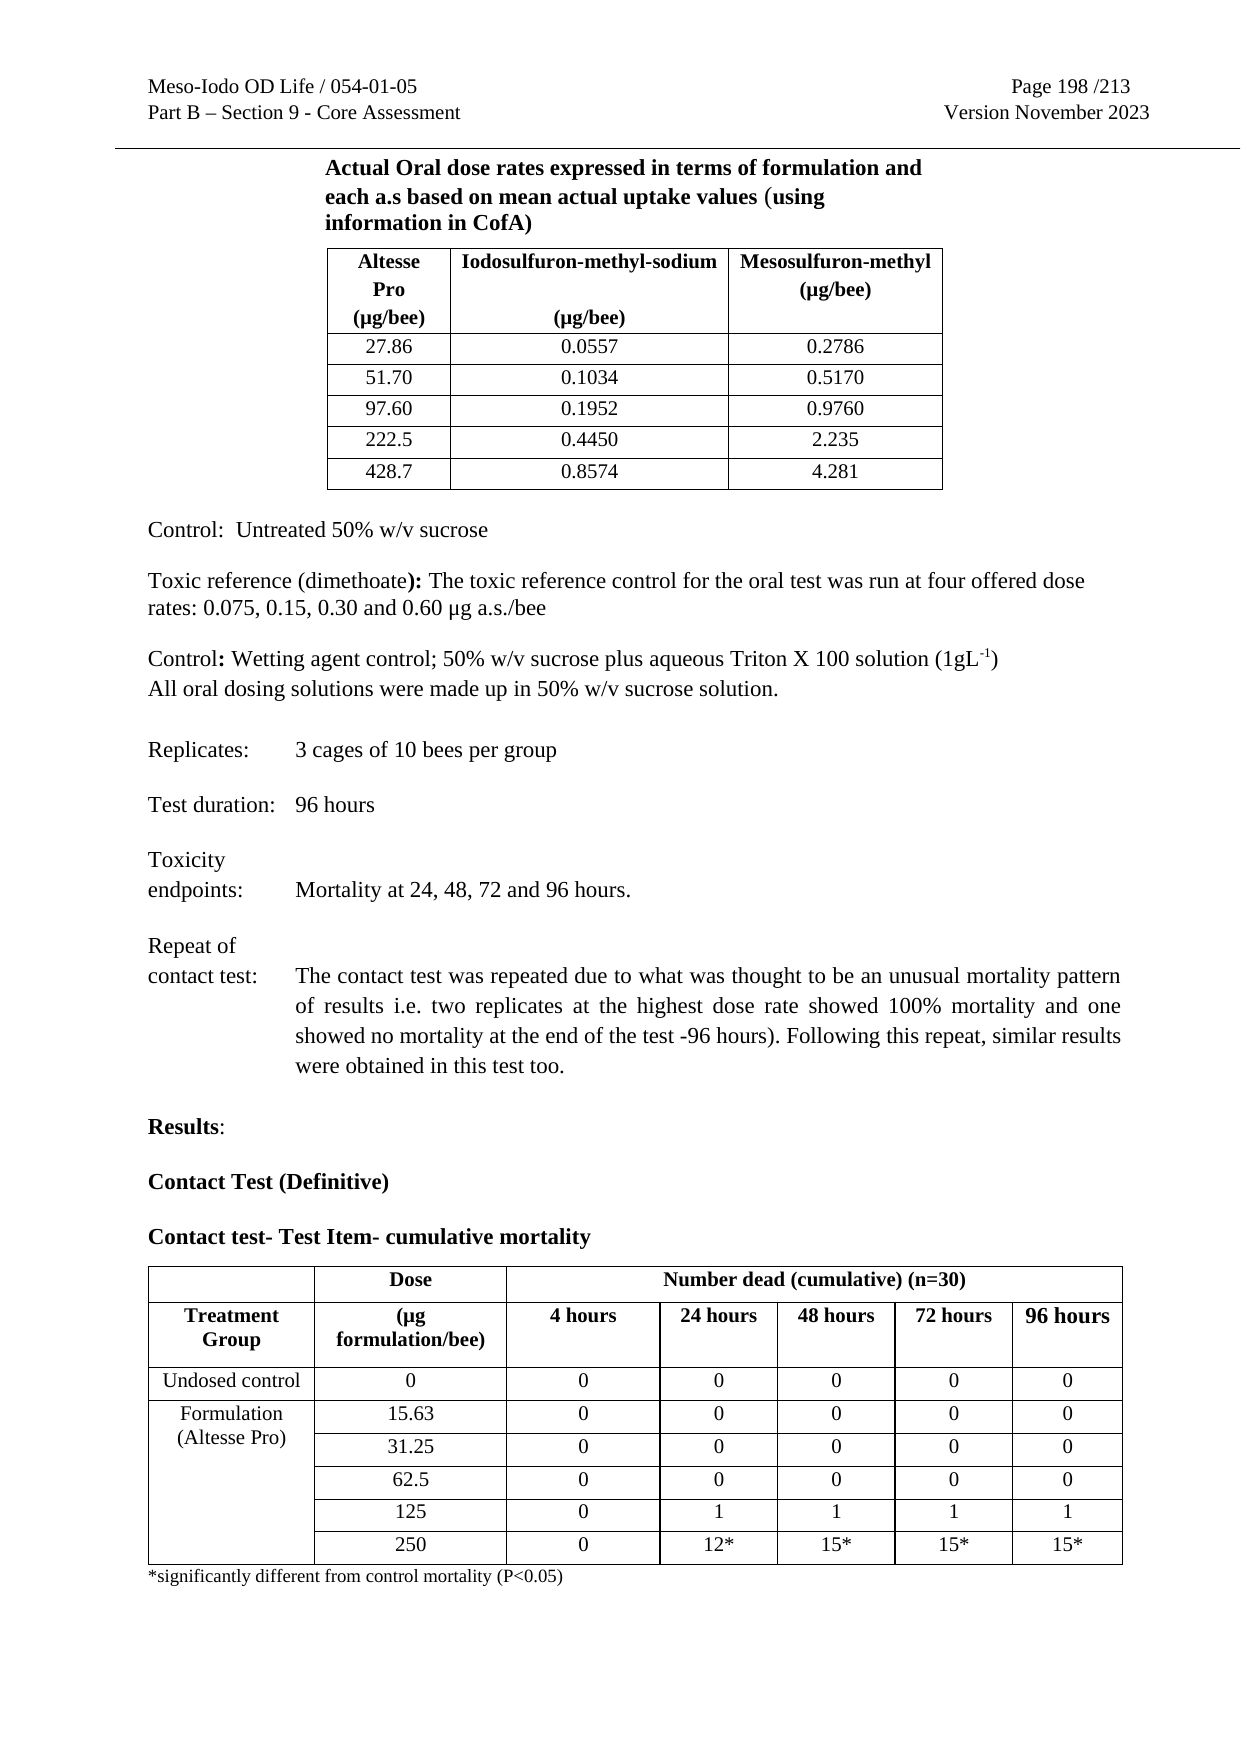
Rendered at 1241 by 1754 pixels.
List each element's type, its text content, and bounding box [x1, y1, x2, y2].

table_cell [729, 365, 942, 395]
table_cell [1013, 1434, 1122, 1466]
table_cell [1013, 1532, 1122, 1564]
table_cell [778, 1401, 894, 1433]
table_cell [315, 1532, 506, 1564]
text Test duration: 96 hours [148, 791, 1122, 817]
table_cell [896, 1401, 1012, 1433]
text *significantly different from control mortality (P<0.05) [148, 1565, 1122, 1587]
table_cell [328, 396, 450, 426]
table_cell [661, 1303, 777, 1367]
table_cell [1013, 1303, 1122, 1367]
text All oral dosing solutions were made up in 50% w/v sucrose solution. [148, 675, 1122, 702]
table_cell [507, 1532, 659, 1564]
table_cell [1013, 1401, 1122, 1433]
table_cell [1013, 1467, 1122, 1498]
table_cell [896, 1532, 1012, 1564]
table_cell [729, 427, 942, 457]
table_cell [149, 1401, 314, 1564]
text Control: Wetting agent control; 50% w/v sucrose plus aqueous Triton X 100 solution (1gL-1) [148, 645, 1122, 672]
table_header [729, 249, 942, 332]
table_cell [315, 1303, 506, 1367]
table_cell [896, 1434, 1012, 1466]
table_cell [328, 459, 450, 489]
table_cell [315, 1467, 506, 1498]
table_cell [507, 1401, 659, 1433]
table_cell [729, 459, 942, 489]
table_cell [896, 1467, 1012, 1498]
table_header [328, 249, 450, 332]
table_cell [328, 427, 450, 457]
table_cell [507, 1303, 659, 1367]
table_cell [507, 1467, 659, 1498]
text endpoints: Mortality at 24, 48, 72 and 96 hours. [148, 876, 1122, 903]
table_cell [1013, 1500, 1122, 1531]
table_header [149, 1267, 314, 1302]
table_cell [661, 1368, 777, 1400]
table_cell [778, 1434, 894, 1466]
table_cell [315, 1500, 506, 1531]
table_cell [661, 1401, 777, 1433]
text Results: [148, 1113, 1122, 1139]
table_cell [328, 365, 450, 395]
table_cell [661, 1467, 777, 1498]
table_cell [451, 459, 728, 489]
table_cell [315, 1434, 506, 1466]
text Repeat of [148, 932, 1122, 958]
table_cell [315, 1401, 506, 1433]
text contact test: The contact test was repeated due to what was thought to be an unusual mortality pattern of results i.e. two replicates at the highest dose rate showed 100% mortality and one showed no mortality at the end of the test -96 hours). Following this repeat, similar results were obtained in this test too. [148, 962, 1122, 1079]
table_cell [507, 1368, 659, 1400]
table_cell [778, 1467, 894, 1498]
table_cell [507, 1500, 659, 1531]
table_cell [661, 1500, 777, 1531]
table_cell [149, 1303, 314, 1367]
text Control: Untreated 50% w/v sucrose [148, 516, 1122, 542]
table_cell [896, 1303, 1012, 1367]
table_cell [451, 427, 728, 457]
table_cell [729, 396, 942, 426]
text Toxicity [148, 846, 1122, 873]
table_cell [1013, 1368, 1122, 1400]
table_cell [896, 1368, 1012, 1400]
text Contact test- Test Item- cumulative mortality [148, 1223, 1122, 1250]
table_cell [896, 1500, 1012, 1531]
text Actual Oral dose rates expressed in terms of formulation and each a.s based on mean actual uptake values (using information in CofA) [325, 154, 945, 236]
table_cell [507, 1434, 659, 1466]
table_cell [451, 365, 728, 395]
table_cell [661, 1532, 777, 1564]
text Replicates: 3 cages of 10 bees per group [148, 736, 1122, 762]
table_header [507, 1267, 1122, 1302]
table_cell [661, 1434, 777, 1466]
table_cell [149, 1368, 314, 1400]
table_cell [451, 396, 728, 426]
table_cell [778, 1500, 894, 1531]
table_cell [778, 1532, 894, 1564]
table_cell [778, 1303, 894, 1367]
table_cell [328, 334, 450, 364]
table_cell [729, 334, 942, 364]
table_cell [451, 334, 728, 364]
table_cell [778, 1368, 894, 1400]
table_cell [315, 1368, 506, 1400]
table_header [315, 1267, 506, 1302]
text Contact Test (Definitive) [148, 1168, 1122, 1194]
text Toxic reference (dimethoate): The toxic reference control for the oral test was run at four offered dose rates: 0.075, 0.15, 0.30 and 0.60 μg a.s./bee [148, 567, 1122, 620]
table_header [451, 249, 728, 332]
